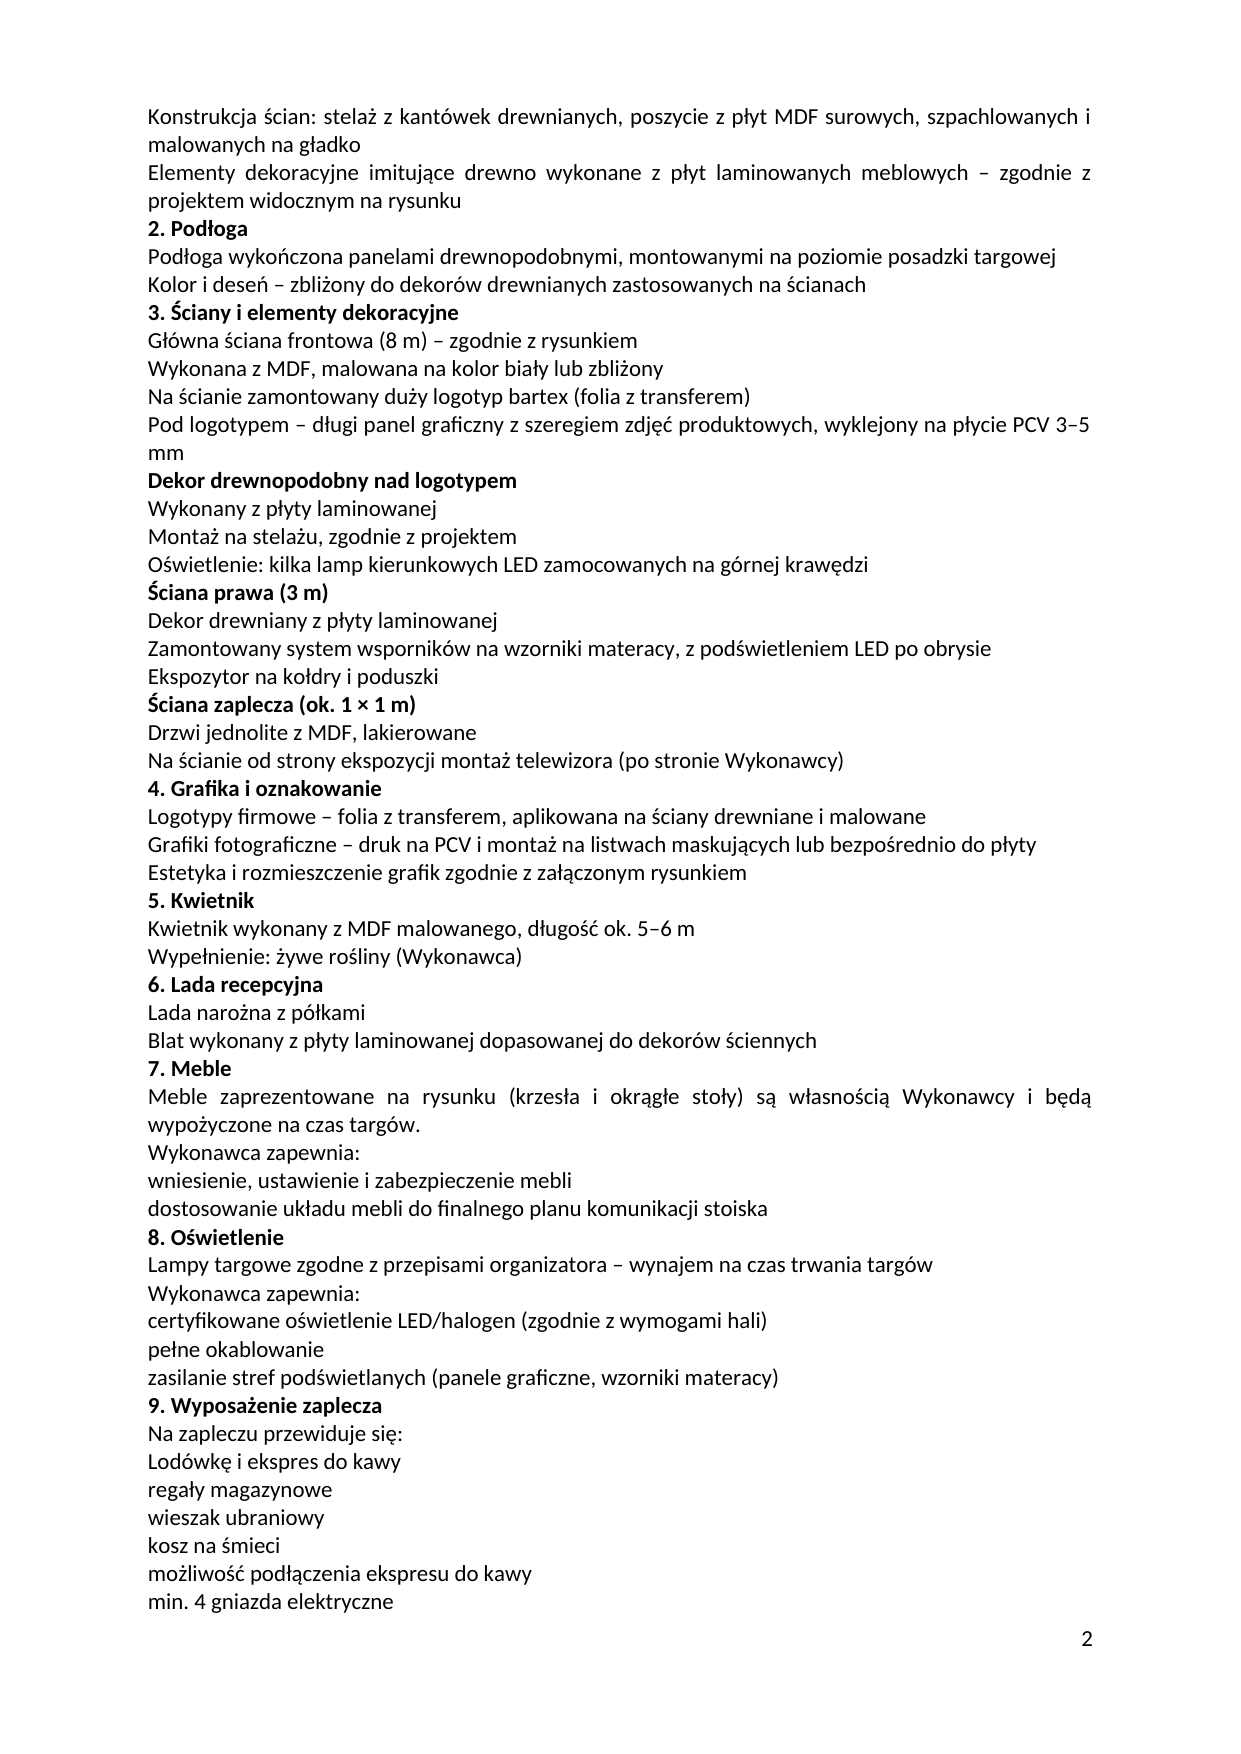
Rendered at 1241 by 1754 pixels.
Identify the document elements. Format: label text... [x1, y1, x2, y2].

text Montaż na stelażu, zgodnie z projektem [148, 522, 1093, 550]
text Na ścianie zamontowany duży logotyp bartex (folia z transferem) [148, 382, 1093, 410]
text Wykonawca zapewnia: [148, 1138, 1093, 1167]
text zasilanie stref podświetlanych (panele graficzne, wzorniki materacy) [148, 1363, 1093, 1391]
text Konstrukcja ścian: stelaż z kantówek drewnianych, poszycie z płyt MDF surowych, szpachlowanych i malowanych na gładko [148, 102, 1093, 158]
text Drzwi jednolite z MDF, lakierowane [148, 718, 1093, 746]
text Lada narożna z półkami [148, 998, 1093, 1026]
text 4. Grafika i oznakowanie [148, 774, 1093, 802]
text Estetyka i rozmieszczenie grafik zgodnie z załączonym rysunkiem [148, 858, 1093, 886]
text 7. Meble [148, 1054, 1093, 1082]
text regały magazynowe [148, 1475, 1093, 1503]
text Główna ściana frontowa (8 m) – zgodnie z rysunkiem [148, 326, 1093, 354]
text 3. Ściany i elementy dekoracyjne [148, 298, 1093, 326]
text Kwietnik wykonany z MDF malowanego, długość ok. 5–6 m [148, 914, 1093, 942]
text Ściana prawa (3 m) [148, 578, 1093, 606]
text kosz na śmieci [148, 1531, 1093, 1559]
text 5. Kwietnik [148, 886, 1093, 914]
text Grafiki fotograficzne – druk na PCV i montaż na listwach maskujących lub bezpośrednio do płyty [148, 830, 1093, 858]
text Wykonana z MDF, malowana na kolor biały lub zbliżony [148, 354, 1093, 382]
text Podłoga wykończona panelami drewnopodobnymi, montowanymi na poziomie posadzki targowej [148, 242, 1093, 270]
text Pod logotypem – długi panel graficzny z szeregiem zdjęć produktowych, wyklejony na płycie PCV 3–5 mm [148, 410, 1093, 466]
text 2. Podłoga [148, 214, 1093, 242]
text min. 4 gniazda elektryczne [148, 1587, 1093, 1615]
text wniesienie, ustawienie i zabezpieczenie mebli [148, 1167, 1093, 1194]
text Lodówkę i ekspres do kawy [148, 1447, 1093, 1475]
text Wykonawca zapewnia: [148, 1279, 1093, 1307]
text wieszak ubraniowy [148, 1503, 1093, 1531]
text 8. Oświetlenie [148, 1223, 1093, 1251]
text Ściana zaplecza (ok. 1 × 1 m) [148, 690, 1093, 718]
text Meble zaprezentowane na rysunku (krzesła i okrągłe stoły) są własnością Wykonawcy i będą wypożyczone na czas targów. [148, 1082, 1093, 1138]
text dostosowanie układu mebli do finalnego planu komunikacji stoiska [148, 1194, 1093, 1223]
text Lampy targowe zgodne z przepisami organizatora – wynajem na czas trwania targów [148, 1251, 1093, 1279]
text Zamontowany system wsporników na wzorniki materacy, z podświetleniem LED po obrysie [148, 634, 1093, 662]
text Elementy dekoracyjne imitujące drewno wykonane z płyt laminowanych meblowych – zgodnie z projektem widocznym na rysunku [148, 158, 1093, 214]
text Logotypy firmowe – folia z transferem, aplikowana na ściany drewniane i malowane [148, 802, 1093, 830]
text pełne okablowanie [148, 1335, 1093, 1363]
text Wypełnienie: żywe rośliny (Wykonawca) [148, 942, 1093, 970]
text Dekor drewnopodobny nad logotypem [148, 466, 1093, 494]
text 9. Wyposażenie zaplecza [148, 1391, 1093, 1419]
text Dekor drewniany z płyty laminowanej [148, 606, 1093, 634]
text Wykonany z płyty laminowanej [148, 494, 1093, 522]
text Na ścianie od strony ekspozycji montaż telewizora (po stronie Wykonawcy) [148, 746, 1093, 774]
text możliwość podłączenia ekspresu do kawy [148, 1559, 1093, 1587]
text Ekspozytor na kołdry i poduszki [148, 662, 1093, 690]
text Kolor i deseń – zbliżony do dekorów drewnianych zastosowanych na ścianach [148, 270, 1093, 298]
text Na zapleczu przewiduje się: [148, 1419, 1093, 1447]
text certyfikowane oświetlenie LED/halogen (zgodnie z wymogami hali) [148, 1307, 1093, 1335]
text Blat wykonany z płyty laminowanej dopasowanej do dekorów ściennych [148, 1026, 1093, 1054]
text 6. Lada recepcyjna [148, 970, 1093, 998]
text Oświetlenie: kilka lamp kierunkowych LED zamocowanych na górnej krawędzi [148, 550, 1093, 578]
